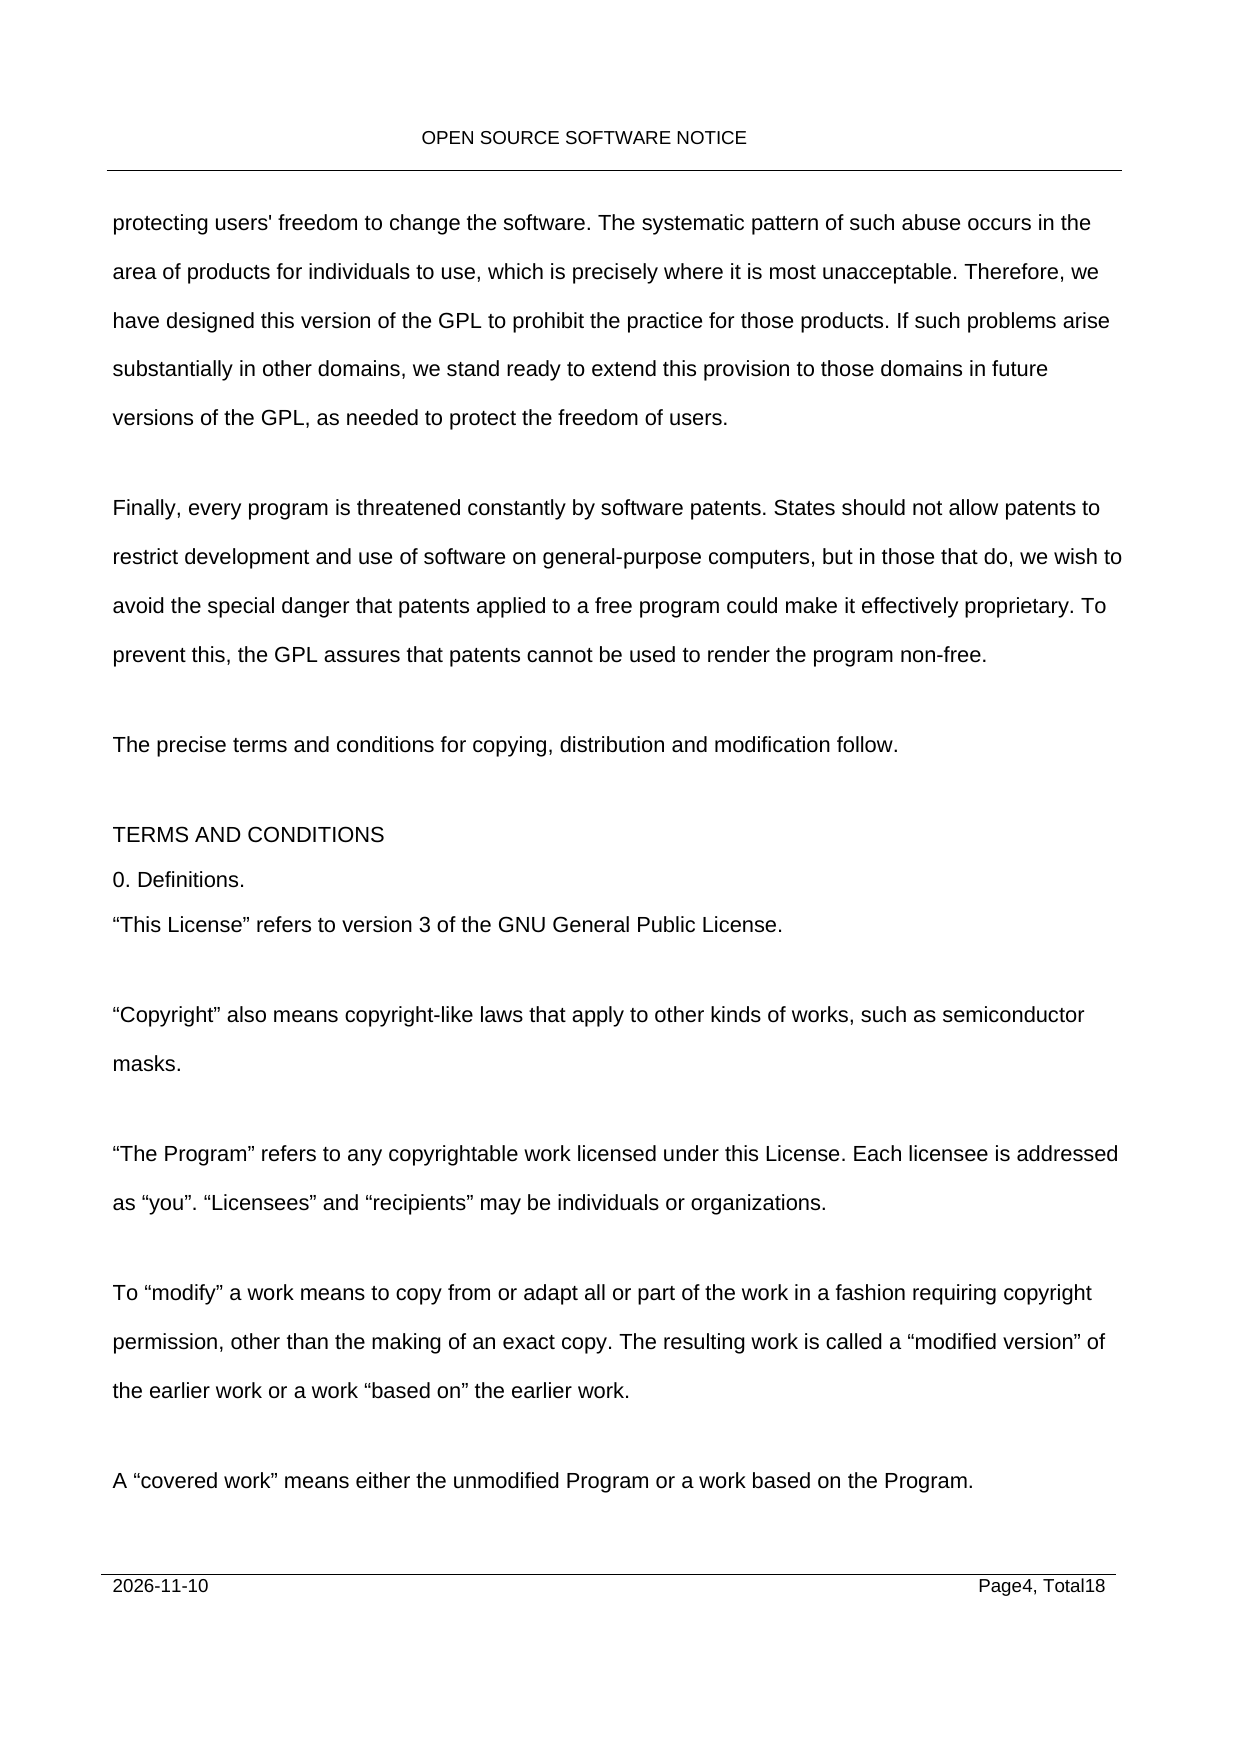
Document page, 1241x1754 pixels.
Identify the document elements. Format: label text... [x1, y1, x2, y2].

text The precise terms and conditions for copying, distribution and modification follow. [112, 728, 1128, 761]
text 0. Definitions. [112, 863, 1128, 896]
text To “modify” a work means to copy from or adapt all or part of the work in a fashion requiring copyright permission, other than the making of an exact copy. The resulting work is called a “modified version” of the earlier work or a work “based on” the earlier work. [112, 1277, 1128, 1407]
text A “covered work” means either the unmodified Program or a work based on the Program. [112, 1464, 1128, 1497]
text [112, 206, 1128, 434]
text “Copyright” also means copyright-like laws that apply to other kinds of works, such as semiconductor masks. [112, 999, 1128, 1080]
text “This License” refers to version 3 of the GNU General Public License. [112, 908, 1128, 941]
text Finally, every program is threatened constantly by software patents. States should not allow patents to restrict development and use of software on general-purpose computers, but in those that do, we wish to avoid the special danger that patents applied to a free program could make it effectively proprietary. To prevent this, the GPL assures that patents cannot be used to render the program non-free. [112, 492, 1128, 670]
text TERMS AND CONDITIONS [112, 818, 1128, 851]
text “The Program” refers to any copyrightable work licensed under this License. Each licensee is addressed as “you”. “Licensees” and “recipients” may be individuals or organizations. [112, 1138, 1128, 1219]
